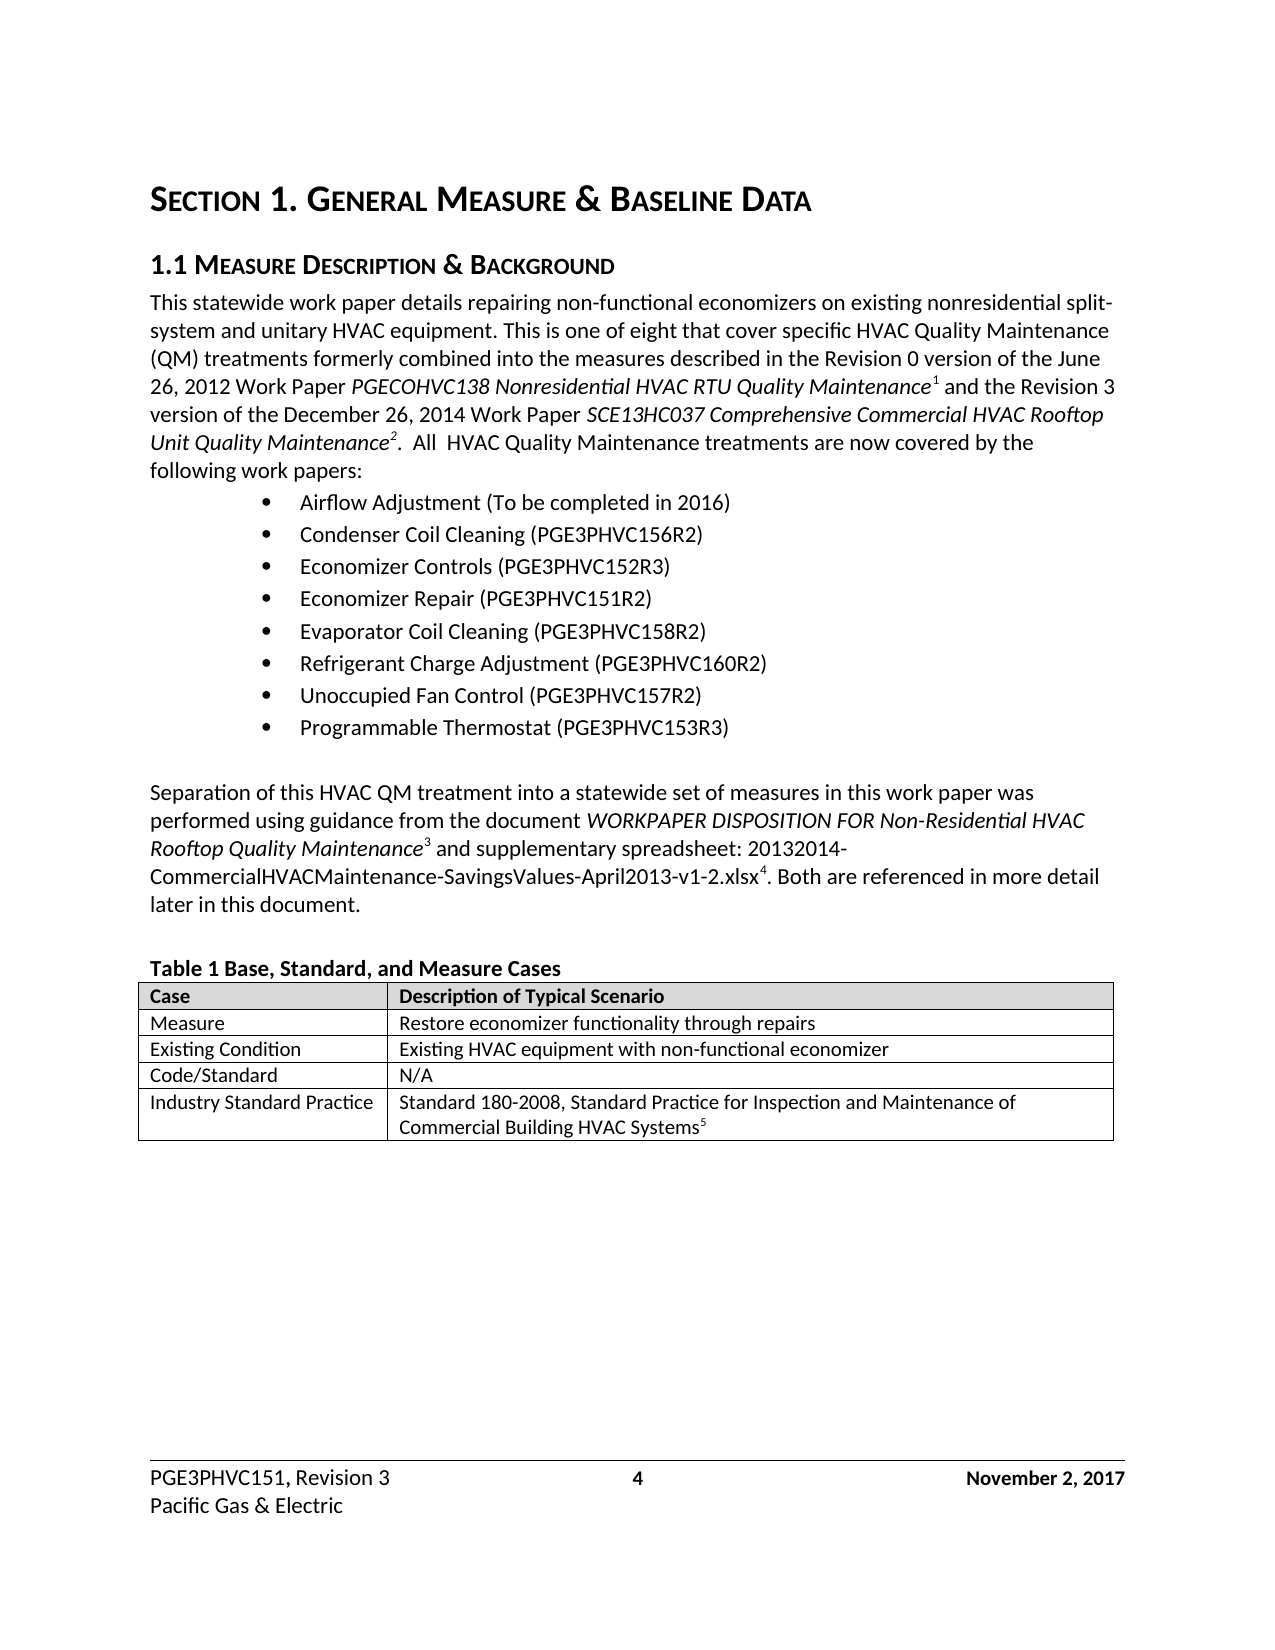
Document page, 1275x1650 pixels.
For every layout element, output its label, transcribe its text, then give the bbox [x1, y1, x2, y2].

text This statewide work paper details repairing non-functional economizers on existing nonresidential split-system and unitary HVAC equipment. This is one of eight that cover specific HVAC Quality Maintenance (QM) treatments formerly combined into the measures described in the Revision 0 version of the June 26, 2012 Work Paper PGECOHVC138 Nonresidential HVAC RTU Quality Maintenance and the Revision 3 version of the December 26, 2014 Work Paper SCE13HC037 Comprehensive Commercial HVAC Rooftop Unit Quality Maintenance. All HVAC Quality Maintenance treatments are now covered by the following work papers: [150, 288, 1125, 484]
list Economizer Repair (PGE3PHVC151R2) [262, 584, 1125, 613]
list Airflow Adjustment (To be completed in 2016) [262, 488, 1125, 516]
list Programmable Thermostat (PGE3PHVC153R3) [262, 713, 1125, 741]
list Economizer Controls (PGE3PHVC152R3) [262, 552, 1125, 580]
table_header Case [139, 983, 387, 1009]
subtitle Section 1. General Measure & Baseline Data [150, 175, 1125, 221]
subtitle 1.1 Measure Description & Background [150, 246, 1125, 281]
table_cell Measure [139, 1010, 387, 1035]
table_cell N/A [388, 1063, 1113, 1088]
list Unoccupied Fan Control (PGE3PHVC157R2) [262, 681, 1125, 709]
list Evaporator Coil Cleaning (PGE3PHVC158R2) [262, 617, 1125, 645]
table_cell Standard 180-2008, Standard Practice for Inspection and Maintenance of Commercial Building HVAC Systems [388, 1089, 1113, 1140]
table_cell Restore economizer functionality through repairs [388, 1010, 1113, 1035]
table_cell Industry Standard Practice [139, 1089, 387, 1140]
table_cell Existing Condition [139, 1036, 387, 1062]
text Separation of this HVAC QM treatment into a statewide set of measures in this work paper was performed using guidance from the document WORKPAPER DISPOSITION FOR Non-Residential HVAC Rooftop Quality Maintenance and supplementary spreadsheet: 20132014-CommercialHVACMaintenance-SavingsValues-April2013-v1-2.xlsx. Both are referenced in more detail later in this document. [150, 778, 1125, 918]
table_header Description of Typical Scenario [388, 983, 1113, 1009]
list Condenser Coil Cleaning (PGE3PHVC156R2) [262, 520, 1125, 548]
list Refrigerant Charge Adjustment (PGE3PHVC160R2) [262, 649, 1125, 677]
table_cell Existing HVAC equipment with non-functional economizer [388, 1036, 1113, 1062]
table_cell Code/Standard [139, 1063, 387, 1088]
